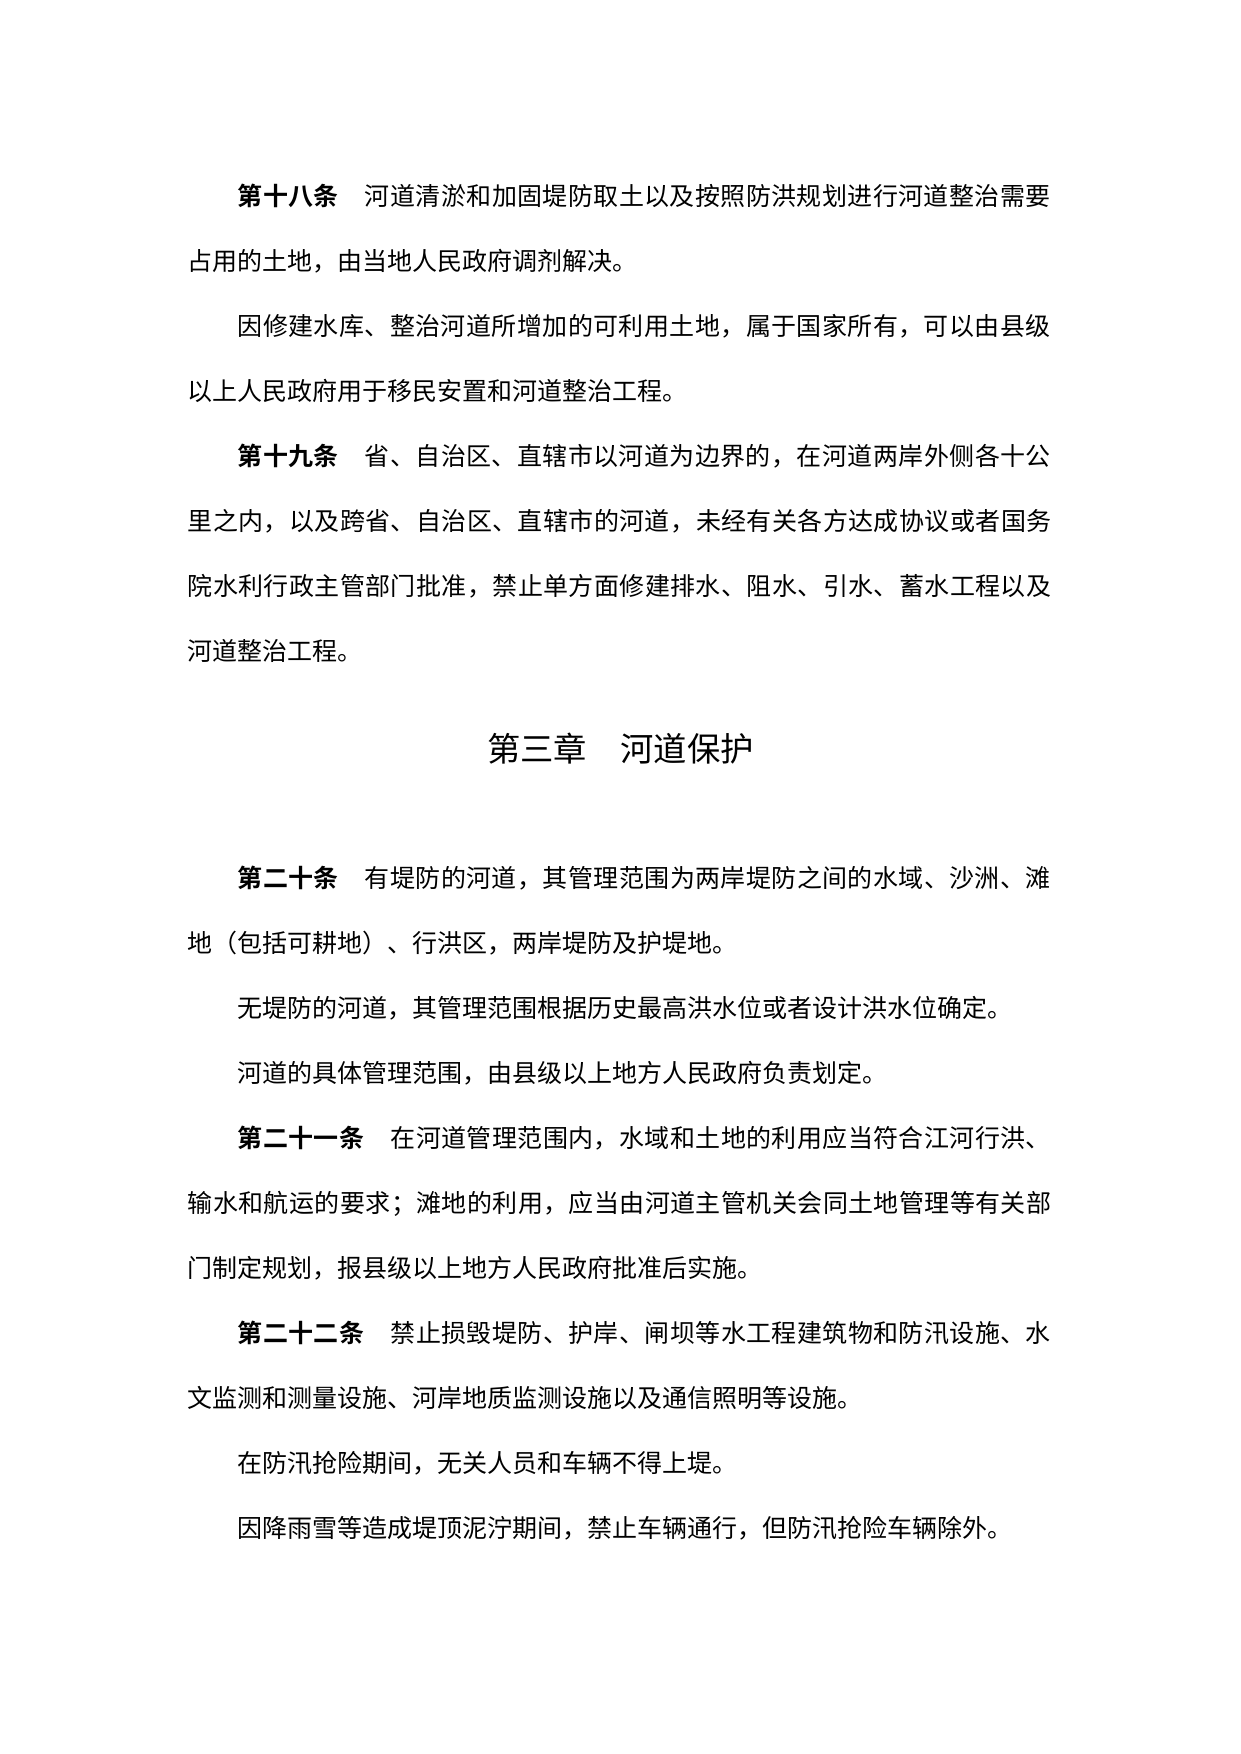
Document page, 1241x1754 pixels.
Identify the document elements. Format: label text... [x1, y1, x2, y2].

text 第十八条 河道清淤和加固堤防取土以及按照防洪规划进行河道整治需要占用的土地，由当地人民政府调剂解决。 [187, 162, 1053, 292]
text 第二十条 有堤防的河道，其管理范围为两岸堤防之间的水域、沙洲、滩地（包括可耕地）、行洪区，两岸堤防及护堤地。 [187, 844, 1053, 974]
text 河道的具体管理范围，由县级以上地方人民政府负责划定。 [187, 1039, 1053, 1104]
text 第十九条 省、自治区、直辖市以河道为边界的，在河道两岸外侧各十公里之内，以及跨省、自治区、直辖市的河道，未经有关各方达成协议或者国务院水利行政主管部门批准，禁止单方面修建排水、阻水、引水、蓄水工程以及河道整治工程。 [187, 422, 1053, 682]
text 因修建水库、整治河道所增加的可利用土地，属于国家所有，可以由县级以上人民政府用于移民安置和河道整治工程。 [187, 292, 1053, 422]
text 第二十一条 在河道管理范围内，水域和土地的利用应当符合江河行洪、输水和航运的要求；滩地的利用，应当由河道主管机关会同土地管理等有关部门制定规划，报县级以上地方人民政府批准后实施。 [187, 1104, 1053, 1299]
text 第三章 河道保护 [187, 714, 1053, 779]
text 第二十二条 禁止损毁堤防、护岸、闸坝等水工程建筑物和防汛设施、水文监测和测量设施、河岸地质监测设施以及通信照明等设施。 [187, 1299, 1053, 1429]
text 在防汛抢险期间，无关人员和车辆不得上堤。 [187, 1429, 1053, 1494]
text 无堤防的河道，其管理范围根据历史最高洪水位或者设计洪水位确定。 [187, 974, 1053, 1039]
text 因降雨雪等造成堤顶泥泞期间，禁止车辆通行，但防汛抢险车辆除外。 [187, 1494, 1053, 1559]
